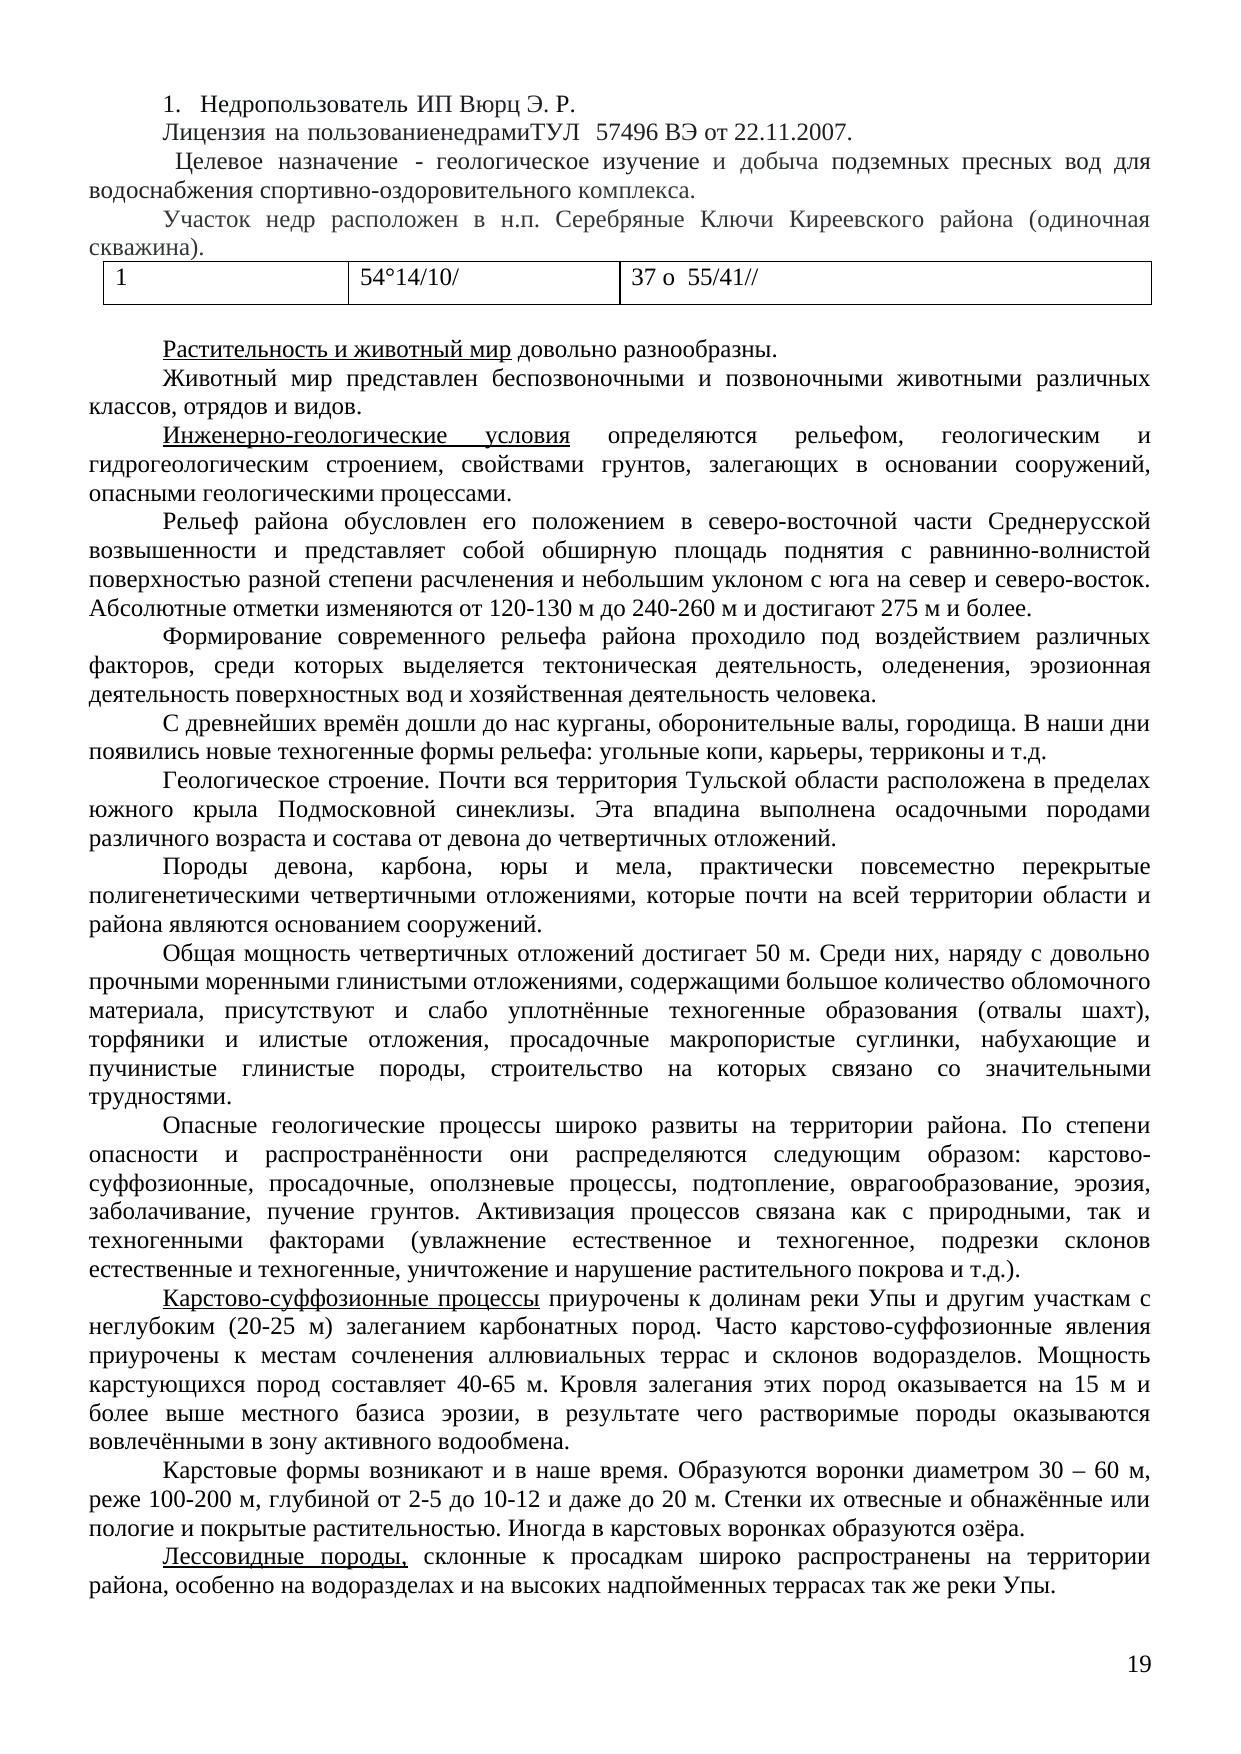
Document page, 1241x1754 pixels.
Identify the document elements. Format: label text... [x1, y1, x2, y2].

text Инженерно-геологические условия определяются рельефом, геологическим и гидрогеологическим строением, свойствами грунтов, залегающих в основании сооружений, опасными геологическими процессами. [89, 420, 1152, 506]
text Лицензия на пользованиенедрамиТУЛ 57496 ВЭ от 22.11.2007. [89, 117, 1152, 146]
text Целевое назначение - геологическое изучение и добыча подземных пресных вод для водоснабжения спортивно-оздоровительного комплекса. [89, 146, 1152, 204]
list Недропользователь ИП Вюрц Э. Р. [162, 89, 1152, 117]
text Лессовидные породы, склонные к просадкам широко распространены на территории района, особенно на водоразделах и на высоких надпойменных террасах так же реки Упы. [89, 1541, 1152, 1599]
text Рельеф района обусловлен его положением в северо-восточной части Среднерусской возвышенности и представляет собой обширную площадь поднятия с равнинно-волнистой поверхностью разной степени расчленения и небольшим уклоном с юга на север и северо-восток. Абсолютные отметки изменяются от 120-130 м до 240-260 м и достигают 275 м и более. [89, 506, 1152, 621]
text С древнейших времён дошли до нас курганы, оборонительные валы, городища. В наши дни появились новые техногенные формы рельефа: угольные копи, карьеры, терриконы и т.д. [89, 708, 1152, 765]
text Общая мощность четвертичных отложений достигает 50 м. Среди них, наряду с довольно прочными моренными глинистыми отложениями, содержащими большое количество обломочного материала, присутствуют и слабо уплотнённые техногенные образования (отвалы шахт), торфяники и илистые отложения, просадочные макропористые суглинки, набухающие и пучинистые глинистые породы, строительство на которых связано со значительными трудностями. [89, 938, 1152, 1110]
text Геологическое строение. Почти вся территория Тульской области расположена в пределах южного крыла Подмосковной синеклизы. Эта впадина выполнена осадочными породами различного возраста и состава от девона до четвертичных отложений. [89, 765, 1152, 851]
text Карстовые формы возникают и в наше время. Образуются воронки диаметром 30 – 60 м, реже 100-200 м, глубиной от 2-5 до 10-12 и даже до 20 м. Стенки их отвесные и обнажённые или пологие и покрытые растительностью. Иногда в карстовых воронках образуются озёра. [89, 1455, 1152, 1541]
text Участок недр расположен в н.п. Серебряные Ключи Киреевского района (одиночная скважина). [89, 204, 1152, 261]
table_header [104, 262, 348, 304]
text Карстово-суффозионные процессы приурочены к долинам реки Упы и другим участкам с неглубоким (20-25 м) залеганием карбонатных пород. Часто карстово-суффозионные явления приурочены к местам сочленения аллювиальных террас и склонов водоразделов. Мощность карстующихся пород составляет 40-65 м. Кровля залегания этих пород оказывается на 15 м и более выше местного базиса эрозии, в результате чего растворимые породы оказываются вовлечёнными в зону активного водообмена. [89, 1283, 1152, 1455]
text Породы девона, карбона, юры и мела, практически повсеместно перекрытые полигенетическими четвертичными отложениями, которые почти на всей территории области и района являются основанием сооружений. [89, 851, 1152, 938]
text Животный мир представлен беспозвоночными и позвоночными животными различных классов, отрядов и видов. [89, 363, 1152, 420]
text Формирование современного рельефа района проходило под воздействием различных факторов, среди которых выделяется тектоническая деятельность, оледенения, эрозионная деятельность поверхностных вод и хозяйственная деятельность человека. [89, 621, 1152, 708]
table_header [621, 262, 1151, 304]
text Опасные геологические процессы широко развиты на территории района. По степени опасности и распространённости они распределяются следующим образом: карстово-суффозионные, просадочные, оползневые процессы, подтопление, оврагообразование, эрозия, заболачивание, пучение грунтов. Активизация процессов связана как с природными, так и техногенными факторами (увлажнение естественное и техногенное, подрезки склонов естественные и техногенные, уничтожение и нарушение растительного покрова и т.д.). [89, 1110, 1152, 1283]
text Растительность и животный мир довольно разнообразны. [89, 334, 1152, 363]
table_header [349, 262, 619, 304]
